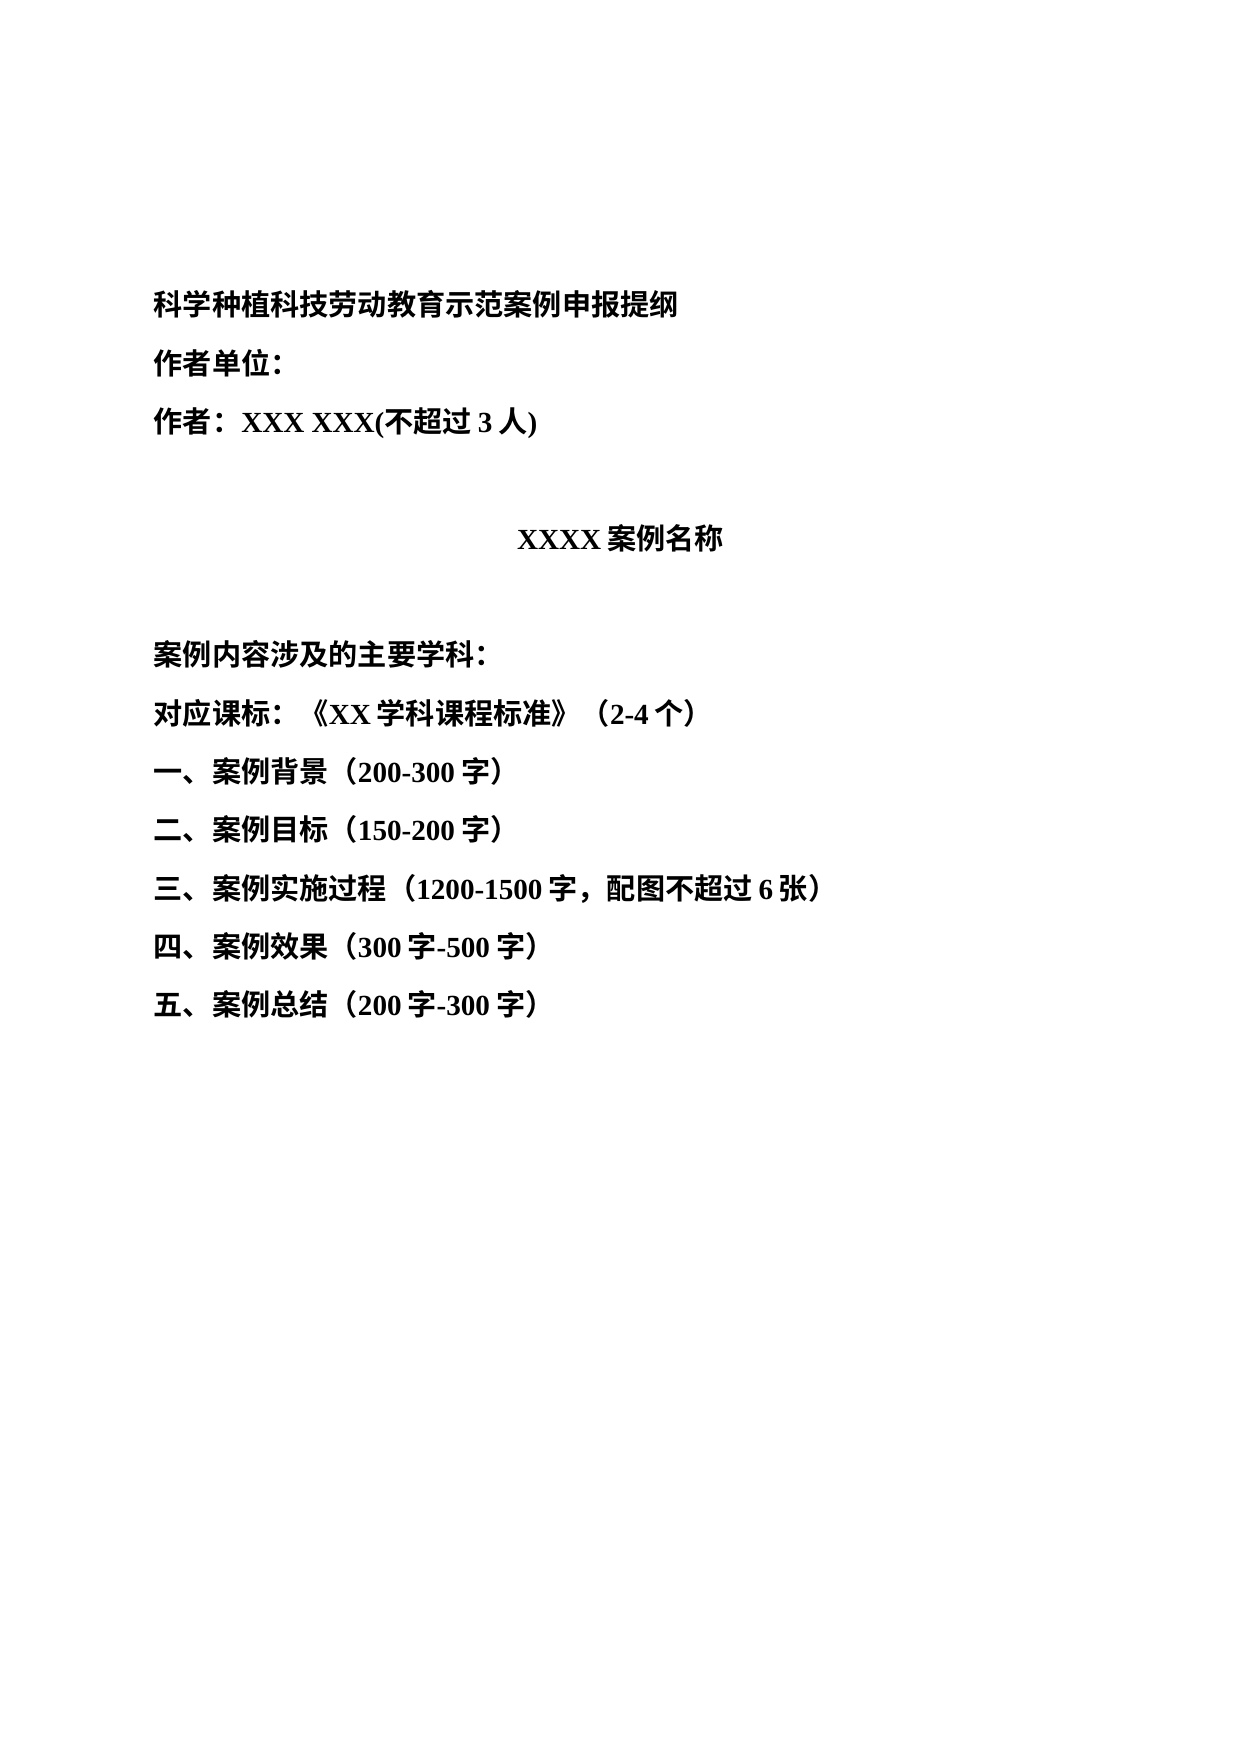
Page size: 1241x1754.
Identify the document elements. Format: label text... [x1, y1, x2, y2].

text 科学种植科技劳动教育示范案例申报提纲 [153, 269, 1087, 327]
text 案例内容涉及的主要学科： [153, 619, 1087, 677]
text 三、案例实施过程（1200-1500字，配图不超过6张） [153, 852, 1087, 911]
text 一、案例背景（200-300字） [153, 736, 1087, 794]
text 作者：XXX XXX(不超过3人) [153, 386, 1087, 444]
text 四、案例效果（300字-500字） [153, 911, 1087, 969]
text 对应课标：《XX学科课程标准》（2-4个） [153, 677, 1087, 736]
text 五、案例总结（200字-300字） [153, 969, 1087, 1027]
text XXXX案例名称 [153, 502, 1087, 561]
text 作者单位： [153, 327, 1087, 386]
text 二、案例目标（150-200字） [153, 794, 1087, 852]
